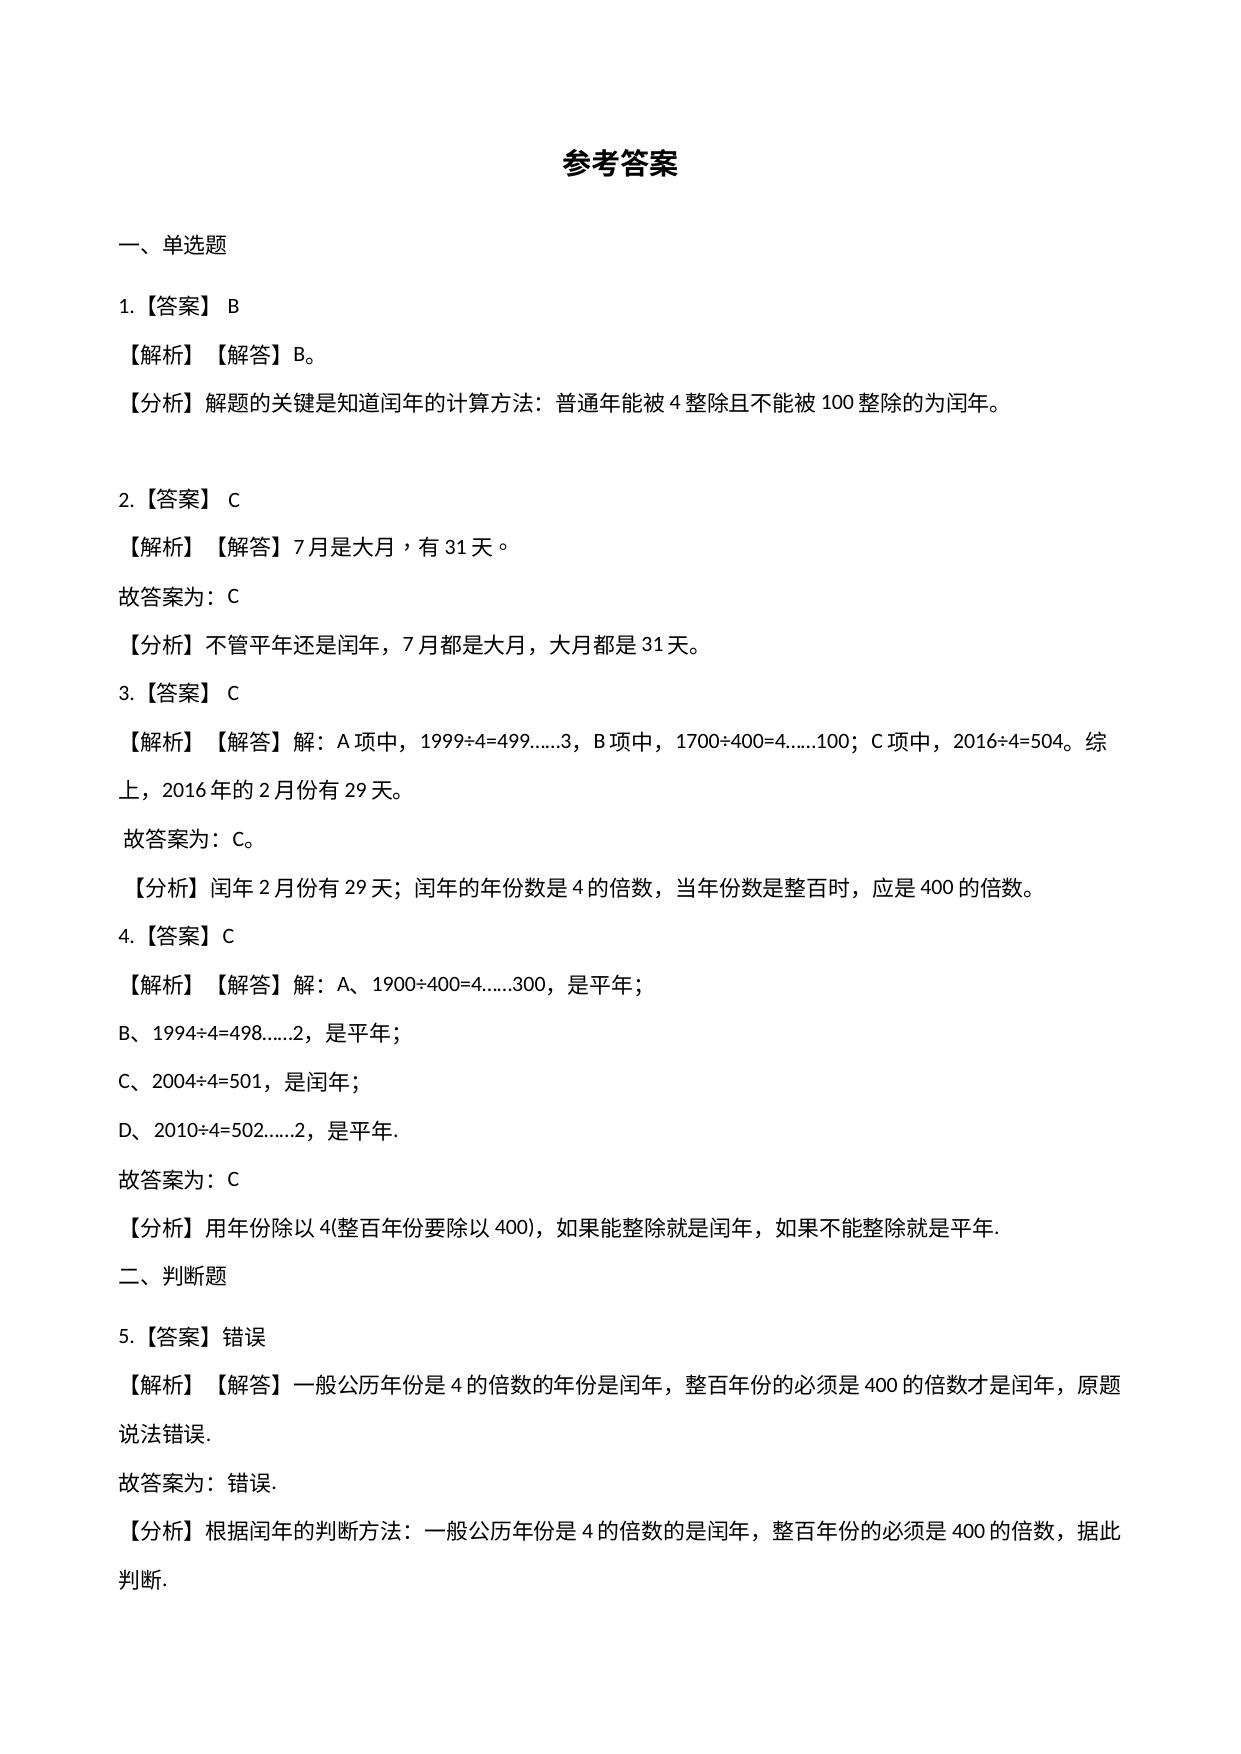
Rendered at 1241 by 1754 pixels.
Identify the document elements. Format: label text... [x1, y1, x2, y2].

text 一、单选题 [118, 228, 1122, 261]
text 【解析】【解答】B。 [118, 337, 1122, 370]
text 4.【答案】C [118, 919, 1122, 951]
text 1.【答案】 B [118, 289, 1122, 321]
text 2.【答案】 C [118, 483, 1122, 516]
text 3.【答案】 C [118, 676, 1122, 708]
text 【分析】根据闰年的判断方法：一般公历年份是4的倍数的是闰年，整百年份的必须是400的倍数，据此判断. [118, 1514, 1122, 1595]
text 5.【答案】错误 [118, 1320, 1122, 1352]
text 【分析】解题的关键是知道闰年的计算方法：普通年能被4整除且不能被100整除的为闰年。 [118, 386, 1122, 467]
text 参考答案 [118, 129, 1122, 194]
text 【解析】【解答】7月是大月，有31天。 故答案为：C [118, 531, 1122, 612]
text 【解析】【解答】解：A项中，1999÷4=499……3，B项中，1700÷400=4……100；C项中，2016÷4=504。综上，2016年的2月份有29天。 故答案为：C。 【分析】闰年2月份有29天；闰年的年份数是4的倍数，当年份数是整百时，应是400的倍数。 [118, 724, 1122, 903]
text 二、判断题 [118, 1259, 1122, 1291]
text 【分析】用年份除以4(整百年份要除以400)，如果能整除就是闰年，如果不能整除就是平年. [118, 1211, 1122, 1243]
text 【解析】【解答】解：A、1900÷400=4……300，是平年； B、1994÷4=498……2，是平年； C、2004÷4=501，是闰年； D、2010÷4=502……2，是平年. 故答案为：C [118, 967, 1122, 1195]
text 【解析】【解答】一般公历年份是4的倍数的年份是闰年，整百年份的必须是400的倍数才是闰年，原题说法错误. 故答案为：错误. [118, 1368, 1122, 1498]
text 【分析】不管平年还是闰年，7月都是大月，大月都是31天。 [118, 628, 1122, 660]
